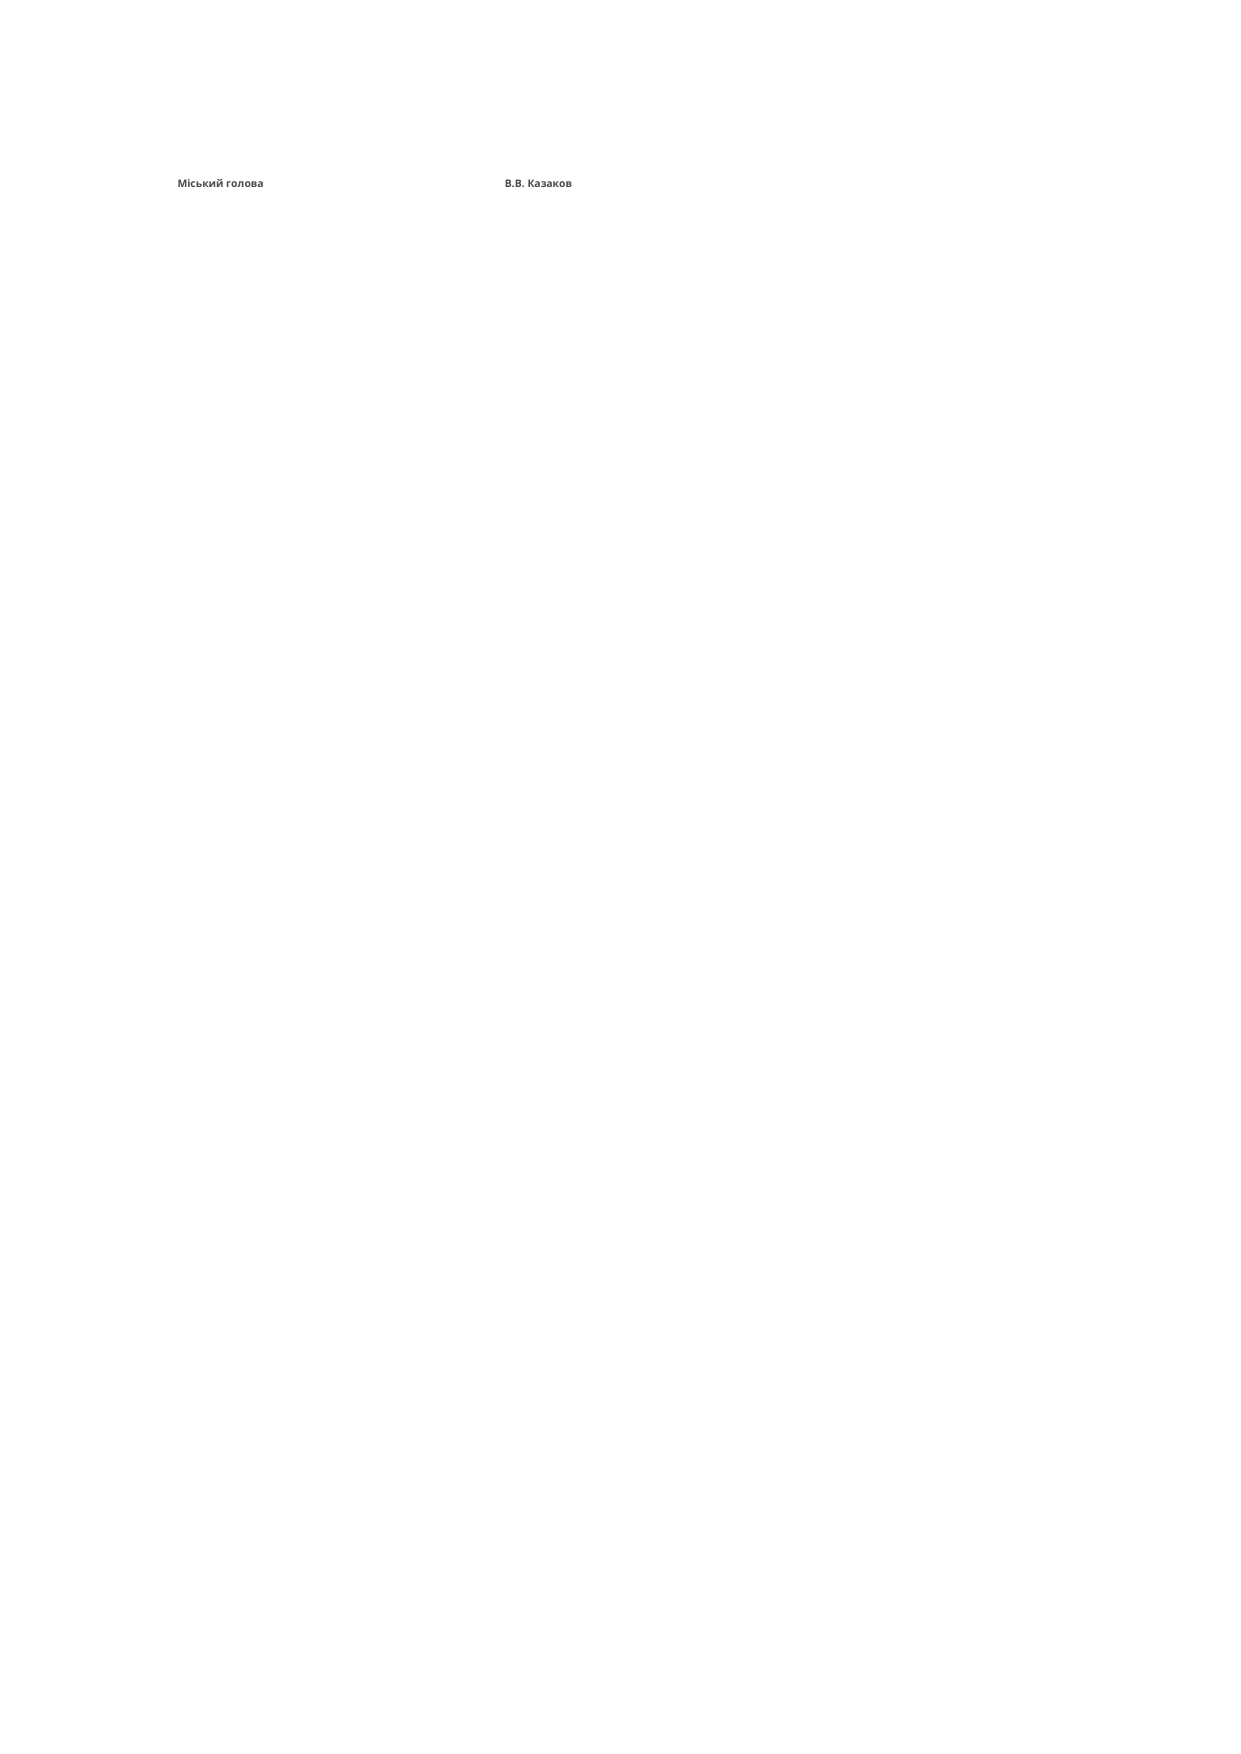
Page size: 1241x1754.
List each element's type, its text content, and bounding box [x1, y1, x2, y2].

text Міський голова В.В. Казаков [177, 174, 1152, 190]
